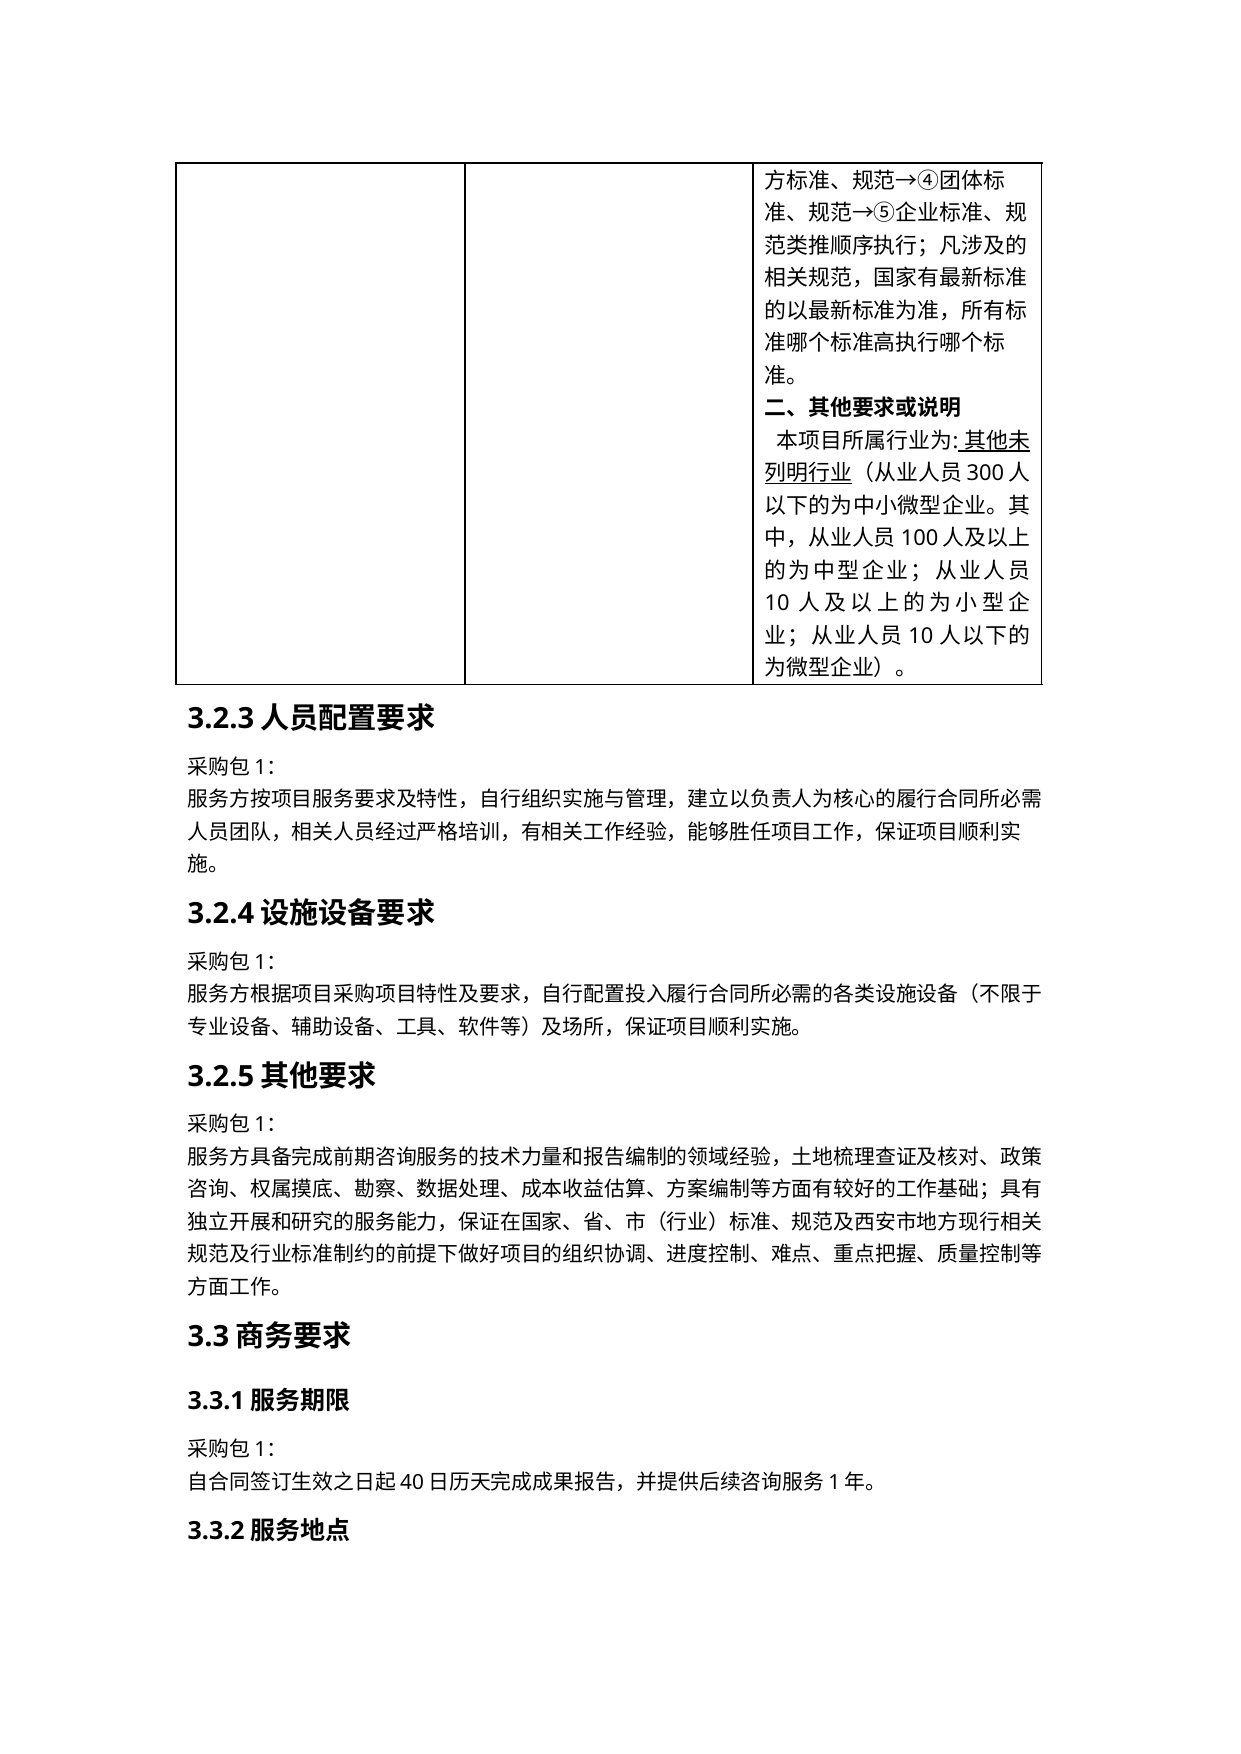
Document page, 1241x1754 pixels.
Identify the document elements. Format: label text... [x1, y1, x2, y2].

text 服务方具备完成前期咨询服务的技术力量和报告编制的领域经验，土地梳理查证及核对、政策咨询、权属摸底、勘察、数据处理、成本收益估算、方案编制等方面有较好的工作基础；具有独立开展和研究的服务能力，保证在国家、省、市（行业）标准、规范及西安市地方现行相关规范及行业标准制约的前提下做好项目的组织协调、进度控制、难点、重点把握、质量控制等方面工作。 [187, 1140, 1053, 1303]
text 服务方按项目服务要求及特性，自行组织实施与管理，建立以负责人为核心的履行合同所必需人员团队，相关人员经过严格培训，有相关工作经验，能够胜任项目工作，保证项目顺利实施。 [187, 783, 1053, 880]
text 3.3商务要求 [187, 1303, 1053, 1368]
text 3.2.3人员配置要求 [187, 685, 1053, 750]
text 采购包1： [187, 945, 1053, 978]
text 3.3.2服务地点 [187, 1498, 1053, 1563]
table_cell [754, 164, 1041, 683]
text 3.3.1服务期限 [187, 1368, 1053, 1433]
text 自合同签订生效之日起40日历天完成成果报告，并提供后续咨询服务1年。 [187, 1465, 1053, 1498]
table_cell 1 [177, 164, 464, 683]
text 采购包1： [187, 750, 1053, 783]
text 服务方根据项目采购项目特性及要求，自行配置投入履行合同所必需的各类设施设备（不限于专业设备、辅助设备、工具、软件等）及场所，保证项目顺利实施。 [187, 978, 1053, 1043]
table_cell [466, 164, 752, 683]
text 采购包1： [187, 1108, 1053, 1140]
text 3.2.5其他要求 [187, 1043, 1053, 1108]
text 3.2.4设施设备要求 [187, 880, 1053, 945]
text 采购包1： [187, 1433, 1053, 1465]
